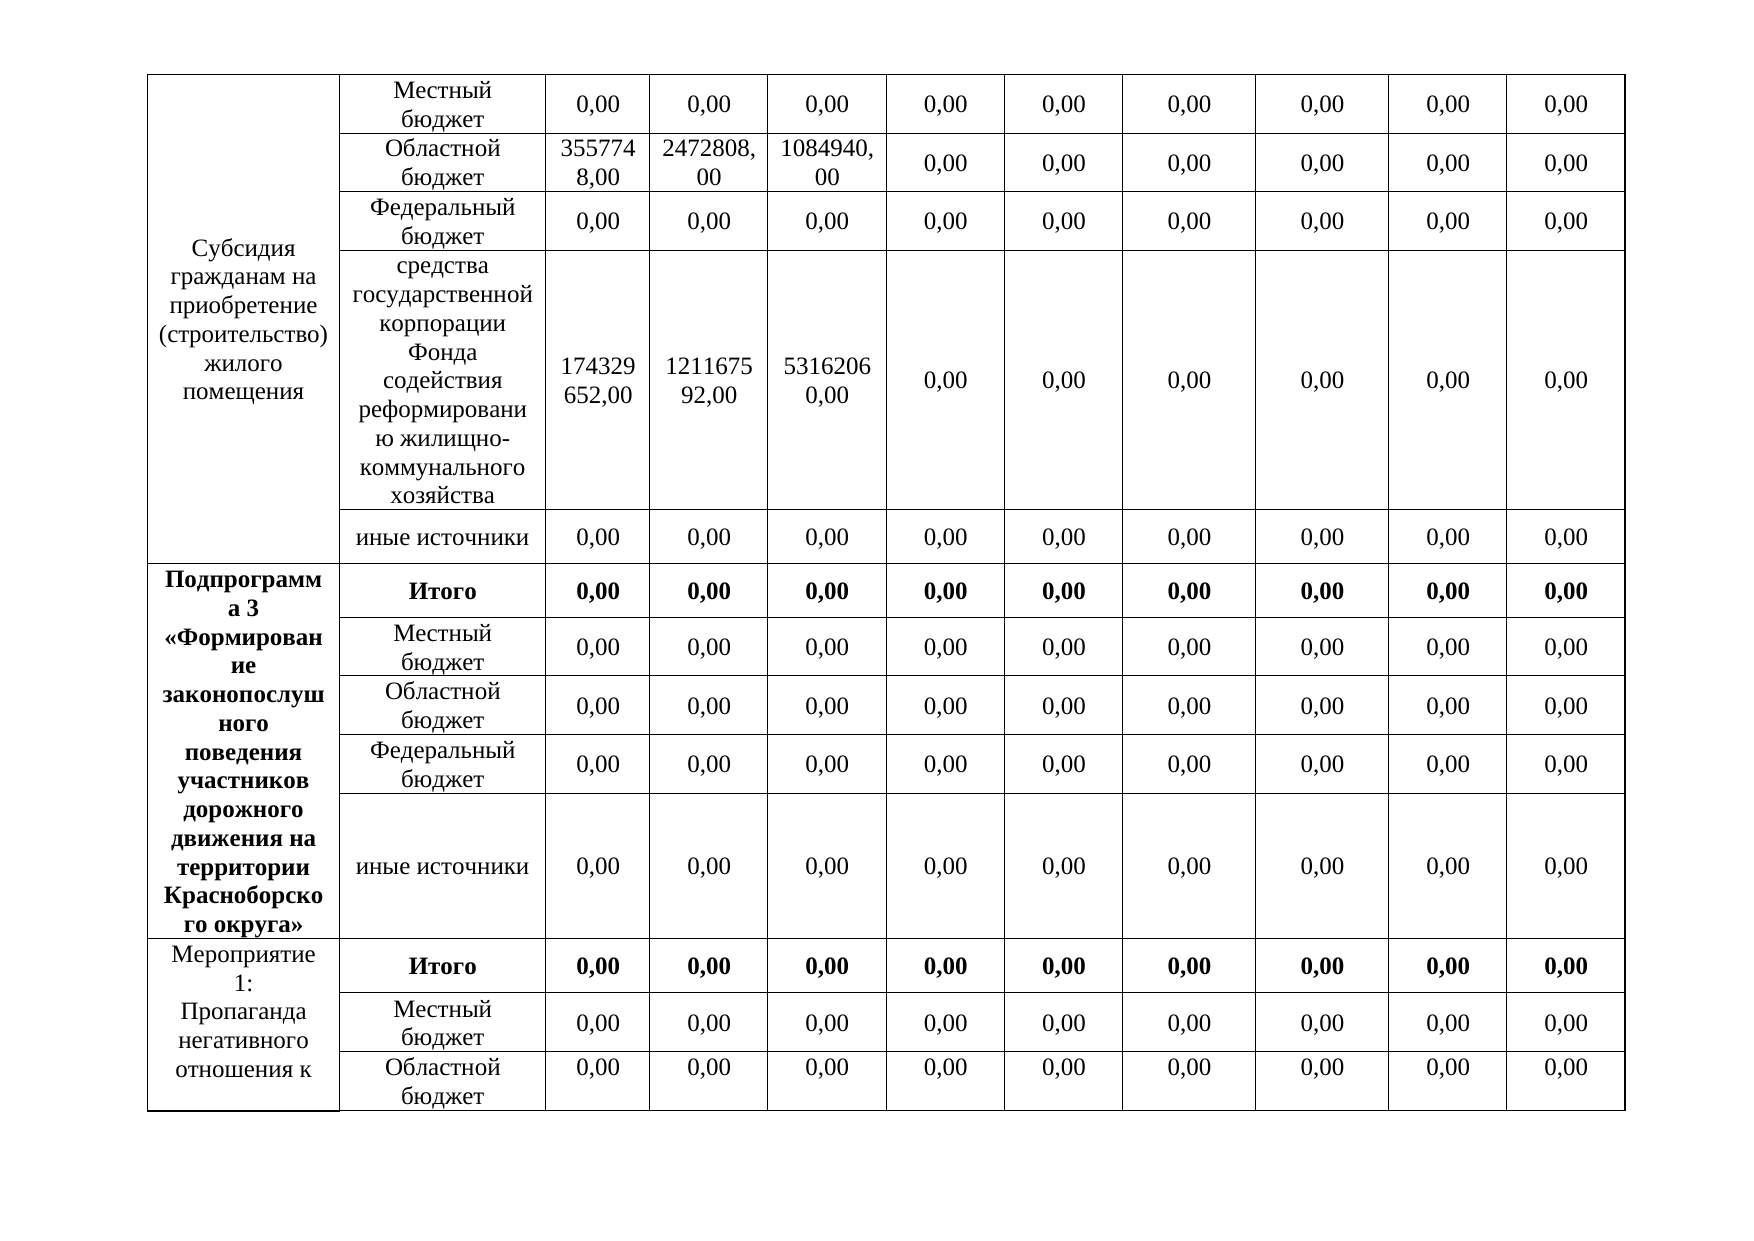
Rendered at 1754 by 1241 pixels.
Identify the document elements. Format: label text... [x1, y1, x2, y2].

table_cell 0,00 [1389, 676, 1506, 734]
table_cell 0,00 [1123, 510, 1255, 563]
table_cell 0,00 [1256, 735, 1388, 792]
table_cell 0,00 [1256, 939, 1388, 992]
table_cell 0,00 [768, 735, 886, 792]
table_cell 0,00 [1507, 510, 1624, 563]
table_cell 3557748,00 [546, 134, 649, 191]
table_cell 0,00 [768, 510, 886, 563]
table_cell 0,00 [1389, 993, 1506, 1051]
table_cell 0,00 [1005, 510, 1122, 563]
table_cell 0,00 [650, 993, 767, 1051]
table_cell Федеральный бюджет [340, 735, 545, 792]
table_cell 53162060,00 [768, 251, 886, 509]
table_cell 0,00 [768, 618, 886, 675]
table_cell 0,00 [1507, 251, 1624, 509]
table_cell 0,00 [887, 192, 1004, 249]
table_cell 0,00 [1389, 192, 1506, 249]
table_cell 0,00 [1005, 75, 1122, 132]
table_cell 0,00 [768, 1052, 886, 1110]
table_cell 0,00 [650, 618, 767, 675]
table_cell 0,00 [1123, 794, 1255, 938]
table_cell 0,00 [1256, 676, 1388, 734]
table_cell 0,00 [650, 564, 767, 617]
table_cell 0,00 [546, 75, 649, 132]
table_cell 0,00 [1123, 993, 1255, 1051]
table_cell 0,00 [546, 939, 649, 992]
table_cell 121167592,00 [650, 251, 767, 509]
table_cell 0,00 [887, 939, 1004, 992]
table_cell 0,00 [1256, 75, 1388, 132]
table_cell 0,00 [1123, 939, 1255, 992]
table_cell 0,00 [1123, 251, 1255, 509]
table_cell 0,00 [768, 75, 886, 132]
table_cell 0,00 [887, 75, 1004, 132]
table_cell 0,00 [1256, 192, 1388, 249]
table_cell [148, 75, 339, 563]
table_cell 0,00 [768, 192, 886, 249]
table_cell 0,00 [546, 993, 649, 1051]
table_cell Местный бюджет [340, 618, 545, 675]
table_cell 0,00 [887, 676, 1004, 734]
table_cell 0,00 [1123, 564, 1255, 617]
table_cell 0,00 [546, 564, 649, 617]
table_cell 0,00 [887, 251, 1004, 509]
table_cell 0,00 [650, 794, 767, 938]
table_cell Федеральный бюджет [340, 192, 545, 249]
table_cell 0,00 [1256, 251, 1388, 509]
table_cell 0,00 [1005, 939, 1122, 992]
table_cell 0,00 [1507, 735, 1624, 792]
table_cell 0,00 [887, 510, 1004, 563]
table_cell иные источники [340, 510, 545, 563]
table_cell 0,00 [768, 676, 886, 734]
table_cell 0,00 [1005, 134, 1122, 191]
table_cell Областной бюджет [340, 676, 545, 734]
table_cell 0,00 [1256, 510, 1388, 563]
table_cell 0,00 [1005, 735, 1122, 792]
table_cell 0,00 [1256, 1052, 1388, 1110]
table_cell 0,00 [1507, 939, 1624, 992]
table_cell 0,00 [887, 618, 1004, 675]
table_cell 0,00 [650, 510, 767, 563]
table_cell 0,00 [1507, 676, 1624, 734]
table_cell 0,00 [1256, 134, 1388, 191]
table_cell 0,00 [650, 192, 767, 249]
table_cell Подпрограмма 3 «Формирование законопослушного поведения участников дорожного движения на территории Красноборского округа» [148, 564, 339, 938]
table_cell Итого [340, 939, 545, 992]
table_cell Областной бюджет [340, 134, 545, 191]
table_cell иные источники [340, 794, 545, 938]
table_cell 0,00 [768, 794, 886, 938]
table_cell 0,00 [887, 993, 1004, 1051]
table_cell Местный бюджет [340, 993, 545, 1051]
table_cell 0,00 [1123, 1052, 1255, 1110]
table_cell 0,00 [887, 794, 1004, 938]
table_cell 0,00 [1123, 735, 1255, 792]
table_cell Областной бюджет [340, 1052, 545, 1110]
table_cell 0,00 [1389, 735, 1506, 792]
table_cell 0,00 [1507, 618, 1624, 675]
table_cell 0,00 [1123, 618, 1255, 675]
table_cell 0,00 [1389, 794, 1506, 938]
table_cell Итого [340, 564, 545, 617]
table_cell 0,00 [1005, 192, 1122, 249]
table_cell 0,00 [1389, 1052, 1506, 1110]
table_cell 0,00 [1389, 134, 1506, 191]
table_cell 0,00 [1005, 1052, 1122, 1110]
table_cell Местный бюджет [340, 75, 545, 132]
table_cell 0,00 [1389, 251, 1506, 509]
table_cell 0,00 [887, 1052, 1004, 1110]
table_cell 0,00 [546, 510, 649, 563]
table_cell 0,00 [546, 618, 649, 675]
table_cell Мероприятие 1: Пропаганда негативного отношения к правонарушениям в сфере дорожного движения [148, 939, 339, 1110]
table_cell 0,00 [650, 939, 767, 992]
table_cell 0,00 [1507, 192, 1624, 249]
table_cell 0,00 [1507, 993, 1624, 1051]
table_cell 0,00 [650, 735, 767, 792]
table_cell 0,00 [1507, 134, 1624, 191]
table_cell 0,00 [1005, 618, 1122, 675]
table_cell 1084940,00 [768, 134, 886, 191]
table_cell 0,00 [1256, 564, 1388, 617]
table_cell 0,00 [1256, 993, 1388, 1051]
table_cell 0,00 [546, 735, 649, 792]
table_cell 0,00 [650, 676, 767, 734]
table_cell средства государственной корпорации Фонда содействия реформированию жилищно-коммунального хозяйства [340, 251, 545, 509]
table_cell 0,00 [768, 993, 886, 1051]
table_cell 0,00 [887, 564, 1004, 617]
table_cell 0,00 [1123, 134, 1255, 191]
table_cell 0,00 [650, 1052, 767, 1110]
table_cell 0,00 [546, 794, 649, 938]
table_cell 0,00 [546, 192, 649, 249]
table_cell 0,00 [768, 564, 886, 617]
table_cell 0,00 [1507, 75, 1624, 132]
table_cell 0,00 [1507, 794, 1624, 938]
table_cell 0,00 [1005, 676, 1122, 734]
table_cell 0,00 [546, 1052, 649, 1110]
table_cell 0,00 [1123, 192, 1255, 249]
table_cell 0,00 [887, 134, 1004, 191]
table_cell 0,00 [1005, 564, 1122, 617]
table_cell 0,00 [1123, 676, 1255, 734]
table_cell 0,00 [650, 75, 767, 132]
table_cell 0,00 [1389, 939, 1506, 992]
table_cell 0,00 [1389, 564, 1506, 617]
table_cell 0,00 [1005, 794, 1122, 938]
table_cell 2472808,00 [650, 134, 767, 191]
table_cell 174329652,00 [546, 251, 649, 509]
table_cell 0,00 [1005, 993, 1122, 1051]
table_cell 0,00 [768, 939, 886, 992]
table_cell 0,00 [1123, 75, 1255, 132]
table_cell 0,00 [1507, 564, 1624, 617]
table_cell 0,00 [1389, 510, 1506, 563]
table_cell 0,00 [1389, 75, 1506, 132]
table_cell 0,00 [1256, 618, 1388, 675]
table_cell 0,00 [1005, 251, 1122, 509]
table_cell 0,00 [887, 735, 1004, 792]
table_cell 0,00 [1507, 1052, 1624, 1110]
table_cell 0,00 [1389, 618, 1506, 675]
table_cell 0,00 [546, 676, 649, 734]
table_cell 0,00 [1256, 794, 1388, 938]
